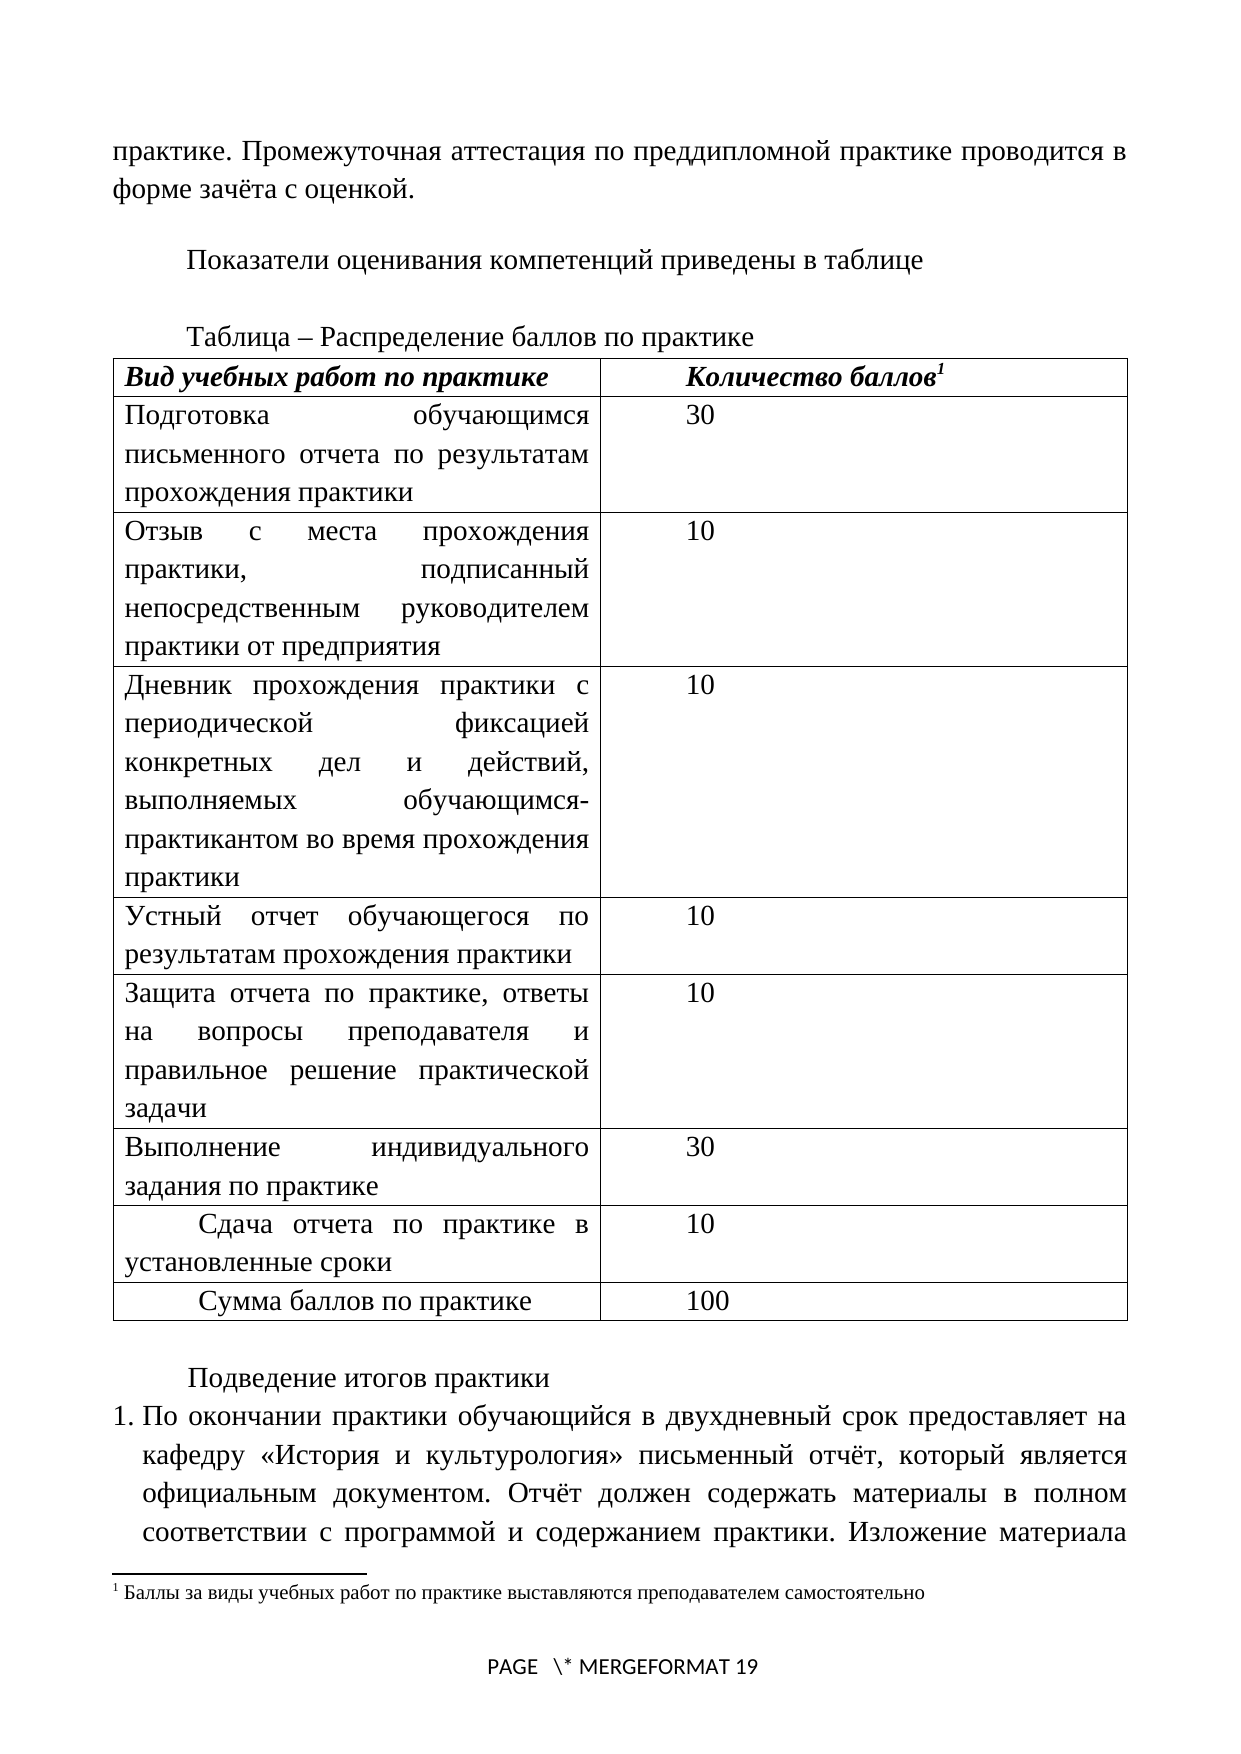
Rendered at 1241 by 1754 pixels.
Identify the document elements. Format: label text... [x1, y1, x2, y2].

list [112, 1398, 1128, 1548]
table_cell Выполнение индивидуального задания по практике [114, 1129, 600, 1205]
text Таблица – Распределение баллов по практике [112, 319, 1128, 353]
table_cell Отзыв с места прохождения практики, подписанный непосредственным руководителем практики от предприятия [114, 513, 600, 666]
table_cell Сумма баллов по практике [114, 1283, 600, 1320]
table_cell Дневник прохождения практики с периодической фиксацией конкретных дел и действий, выполняемых обучающимся-практикантом во время прохождения практики [114, 667, 600, 897]
table_cell 10 [601, 1206, 1127, 1282]
table_cell 30 [601, 397, 1127, 512]
table_header Вид учебных работ по практике [114, 359, 600, 396]
table_cell Сдача отчета по практике в установленные сроки [114, 1206, 600, 1282]
list Подведение итогов практики [187, 1360, 1128, 1393]
table_cell Устный отчет обучающегося по результатам прохождения практики [114, 898, 600, 974]
table_cell Подготовка обучающимся письменного отчета по результатам прохождения практики [114, 397, 600, 512]
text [112, 133, 1128, 205]
table_cell 100 [601, 1283, 1127, 1320]
table_cell Защита отчета по практике, ответы на вопросы преподавателя и правильное решение практической задачи [114, 975, 600, 1128]
table_cell 10 [601, 975, 1127, 1128]
table_cell 10 [601, 513, 1127, 666]
table_cell 10 [601, 898, 1127, 974]
table_cell 10 [601, 667, 1127, 897]
text Показатели оценивания компетенций приведены в таблице [112, 242, 1128, 276]
table_cell 30 [601, 1129, 1127, 1205]
table_header Количество баллов [601, 359, 1127, 396]
